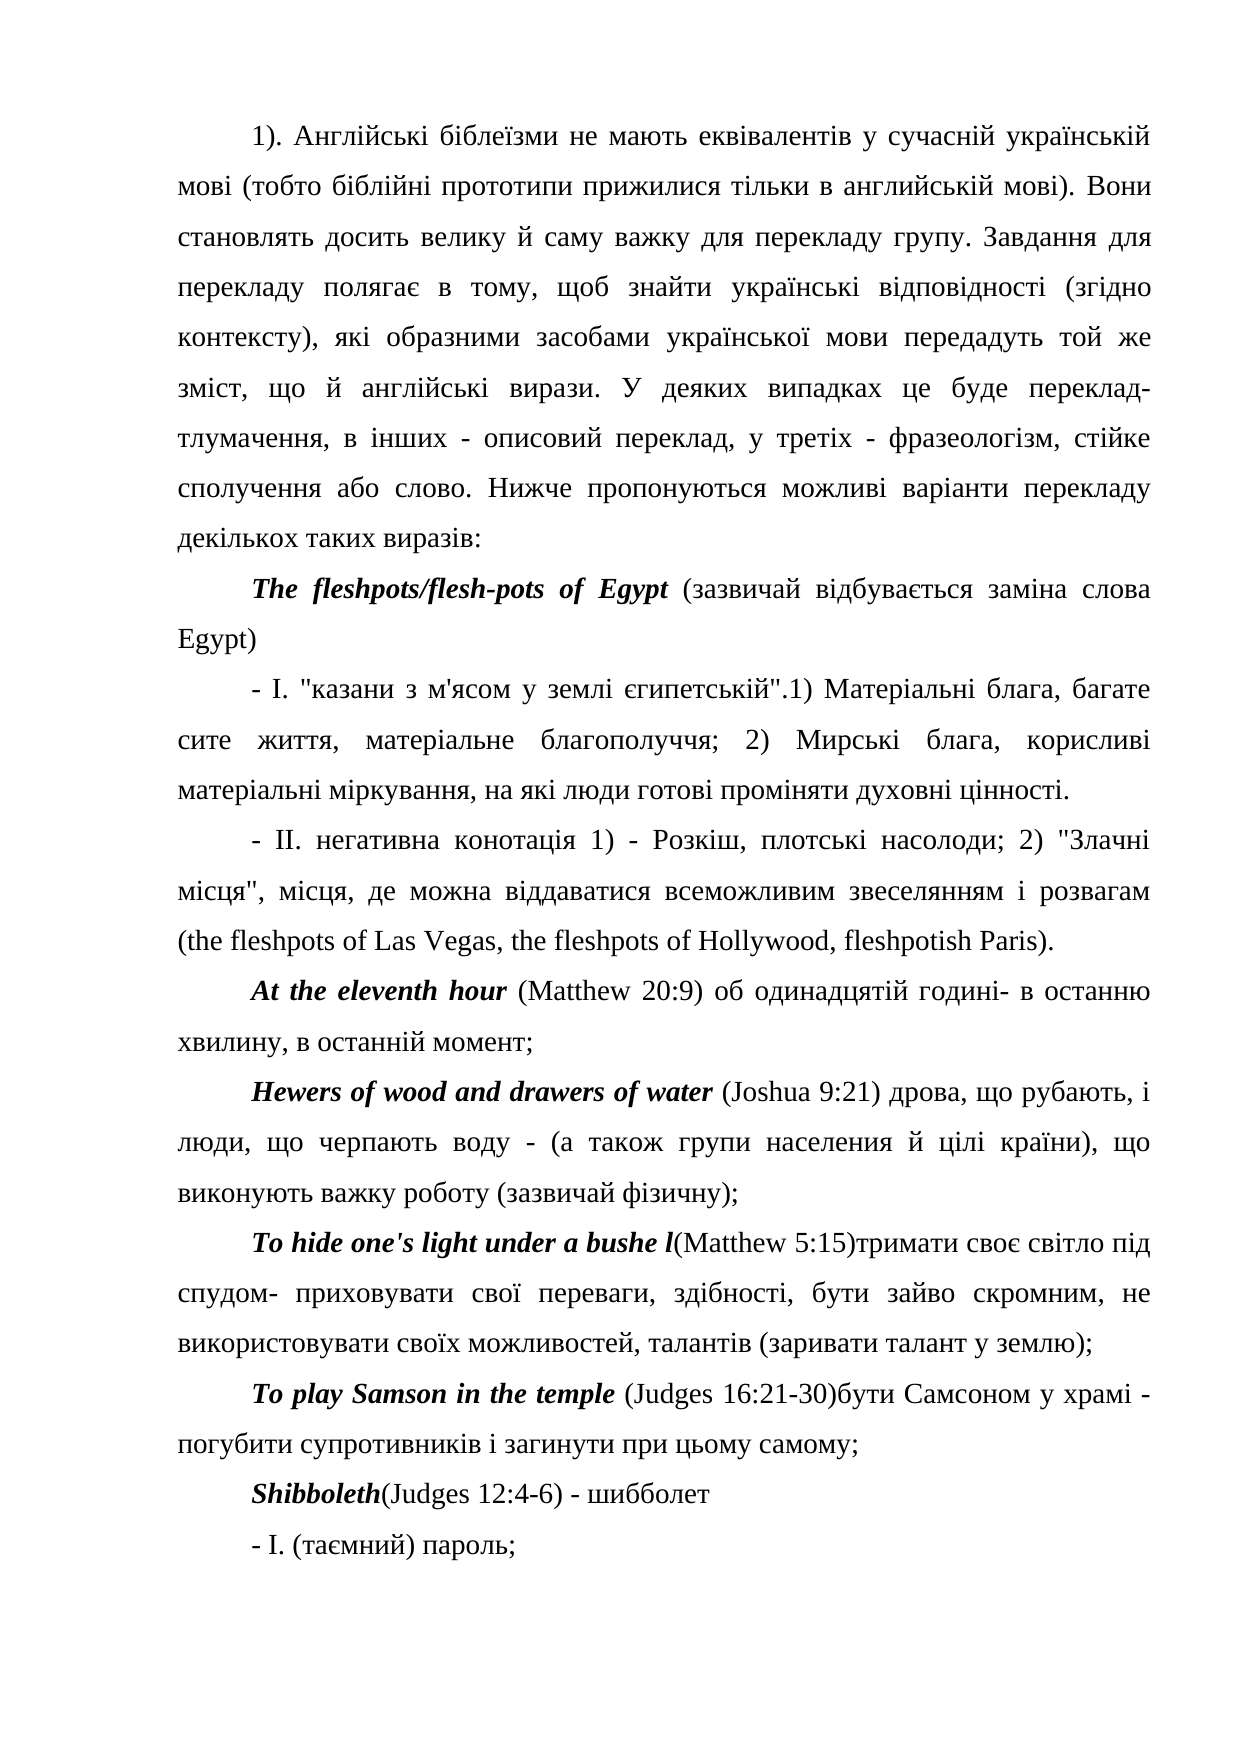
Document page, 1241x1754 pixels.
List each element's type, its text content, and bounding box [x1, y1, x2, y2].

text Hewers of wood and drawers of water (Joshua 9:21) дрова, що рубають, і люди, що черпають воду - (а також групи населения й цілі країни), що виконують важку роботу (зазвичай фізичну); [177, 1074, 1152, 1208]
text Shіbboleth(Judges 12:4-6) - шибболет [177, 1477, 1152, 1510]
text 1). Англійські біблеїзми не мають еквівалентів у сучасній українській мові (тобто біблійні прототипи прижилися тільки в английській мові). Вони становлять досить велику й саму важку для перекладу групу. Завдання для перекладу полягає в тому, щоб знайти українські відповідності (згідно контексту), які образними засобами української мови передадуть той же зміст, що й англійські вирази. У деяких випадках це буде переклад- тлумачення, в інших - описовий переклад, у третіх - фразеологізм, стійке сполучення або слово. Нижче пропонуються можливі варіанти перекладу декількох таких виразів: [177, 118, 1152, 554]
text The fleshpots/flesh-pots of Egypt (зазвичай відбувається заміна слова Egypt) [177, 571, 1152, 655]
text At the eleventh hour (Matthew 20:9) об одинадцятій годині- в останню хвилину, в останній момент; [177, 973, 1152, 1057]
text - І. "казани з м'ясом у землі єгипетській".1) Матеріальні блага, багате сите життя, матеріальне благополуччя; 2) Мирські блага, корисливі матеріальні міркування, на які люди готові проміняти духовні цінності. [177, 672, 1152, 806]
text To play Samson іn the temple (Judges 16:21-30)бути Самсоном у храмі - погубити супротивників і загинути при цьому самому; [177, 1376, 1152, 1460]
text - ІІ. негативна конотація 1) - Розкіш, плотські насолоди; 2) "Злачні місця", місця, де можна віддаватися всеможливим звеселянням і розвагам (the fleshpots of Las Vegas, the fleshpots of Hollywood, fleshpotіsh Parіs). [177, 822, 1152, 957]
text To hіde one's lіght under a bushe l(Matthew 5:15)тримати своє світло під спудом- приховувати свої переваги, здібності, бути зайво скромним, не використовувати своїх можливостей, талантів (заривати талант у землю); [177, 1225, 1152, 1359]
text - І. (таємний) пароль; [177, 1527, 1152, 1560]
